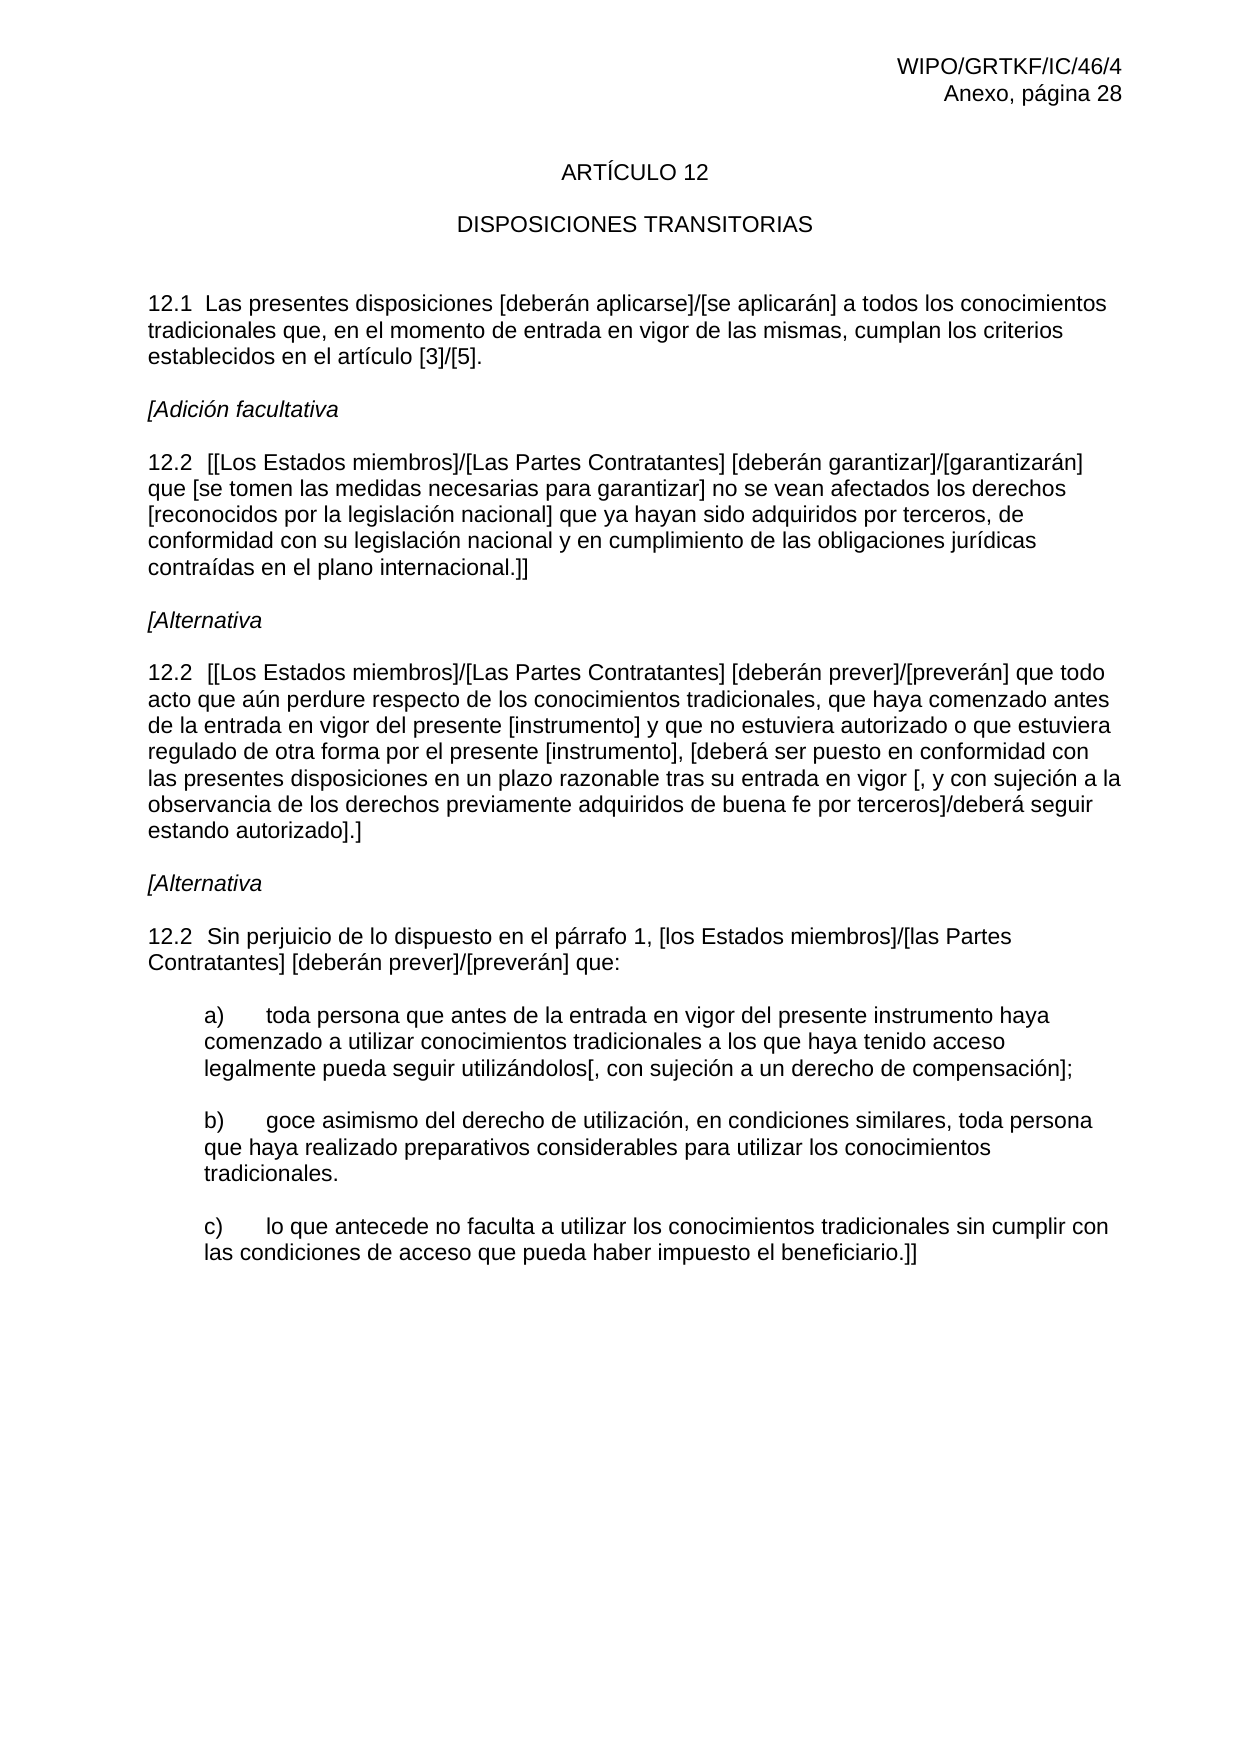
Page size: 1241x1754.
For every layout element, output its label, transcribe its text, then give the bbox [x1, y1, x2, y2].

text a) toda persona que antes de la entrada en vigor del presente instrumento haya comenzado a utilizar conocimientos tradicionales a los que haya tenido acceso legalmente pueda seguir utilizándolos[, con sujeción a un derecho de compensación]; [204, 1002, 1122, 1081]
text 12.2 Sin perjuicio de lo dispuesto en el párrafo 1, [los Estados miembros]/[las Partes Contratantes] [deberán prever]/[preverán] que: [148, 923, 1122, 976]
text ARTÍCULO 12 [148, 158, 1122, 185]
text [Alternativa [148, 870, 1122, 896]
text b) goce asimismo del derecho de utilización, en condiciones similares, toda persona que haya realizado preparativos considerables para utilizar los conocimientos tradicionales. [204, 1107, 1122, 1186]
text c) lo que antecede no faculta a utilizar los conocimientos tradicionales sin cumplir con las condiciones de acceso que pueda haber impuesto el beneficiario.]] [204, 1213, 1122, 1265]
text [Adición facultativa [148, 396, 1122, 422]
text 12.2 [[Los Estados miembros]/[Las Partes Contratantes] [deberán prever]/[preverán] que todo acto que aún perdure respecto de los conocimientos tradicionales, que haya comenzado antes de la entrada en vigor del presente [instrumento] y que no estuviera autorizado o que estuviera regulado de otra forma por el presente [instrumento], [deberá ser puesto en conformidad con las presentes disposiciones en un plazo razonable tras su entrada en vigor [, y con sujeción a la observancia de los derechos previamente adquiridos de buena fe por terceros]/deberá seguir estando autorizado].] [148, 659, 1122, 844]
text 12.1 Las presentes disposiciones [deberán aplicarse]/[se aplicarán] a todos los conocimientos tradicionales que, en el momento de entrada en vigor de las mismas, cumplan los criterios establecidos en el artículo [3]/[5]. [148, 290, 1122, 369]
text 12.2 [[Los Estados miembros]/[Las Partes Contratantes] [deberán garantizar]/[garantizarán] que [se tomen las medidas necesarias para garantizar] no se vean afectados los derechos [reconocidos por la legislación nacional] que ya hayan sido adquiridos por terceros, de conformidad con su legislación nacional y en cumplimiento de las obligaciones jurídicas contraídas en el plano internacional.]] [148, 448, 1122, 580]
text DISPOSICIONES TRANSITORIAS [148, 211, 1122, 238]
text [Alternativa [148, 607, 1122, 633]
